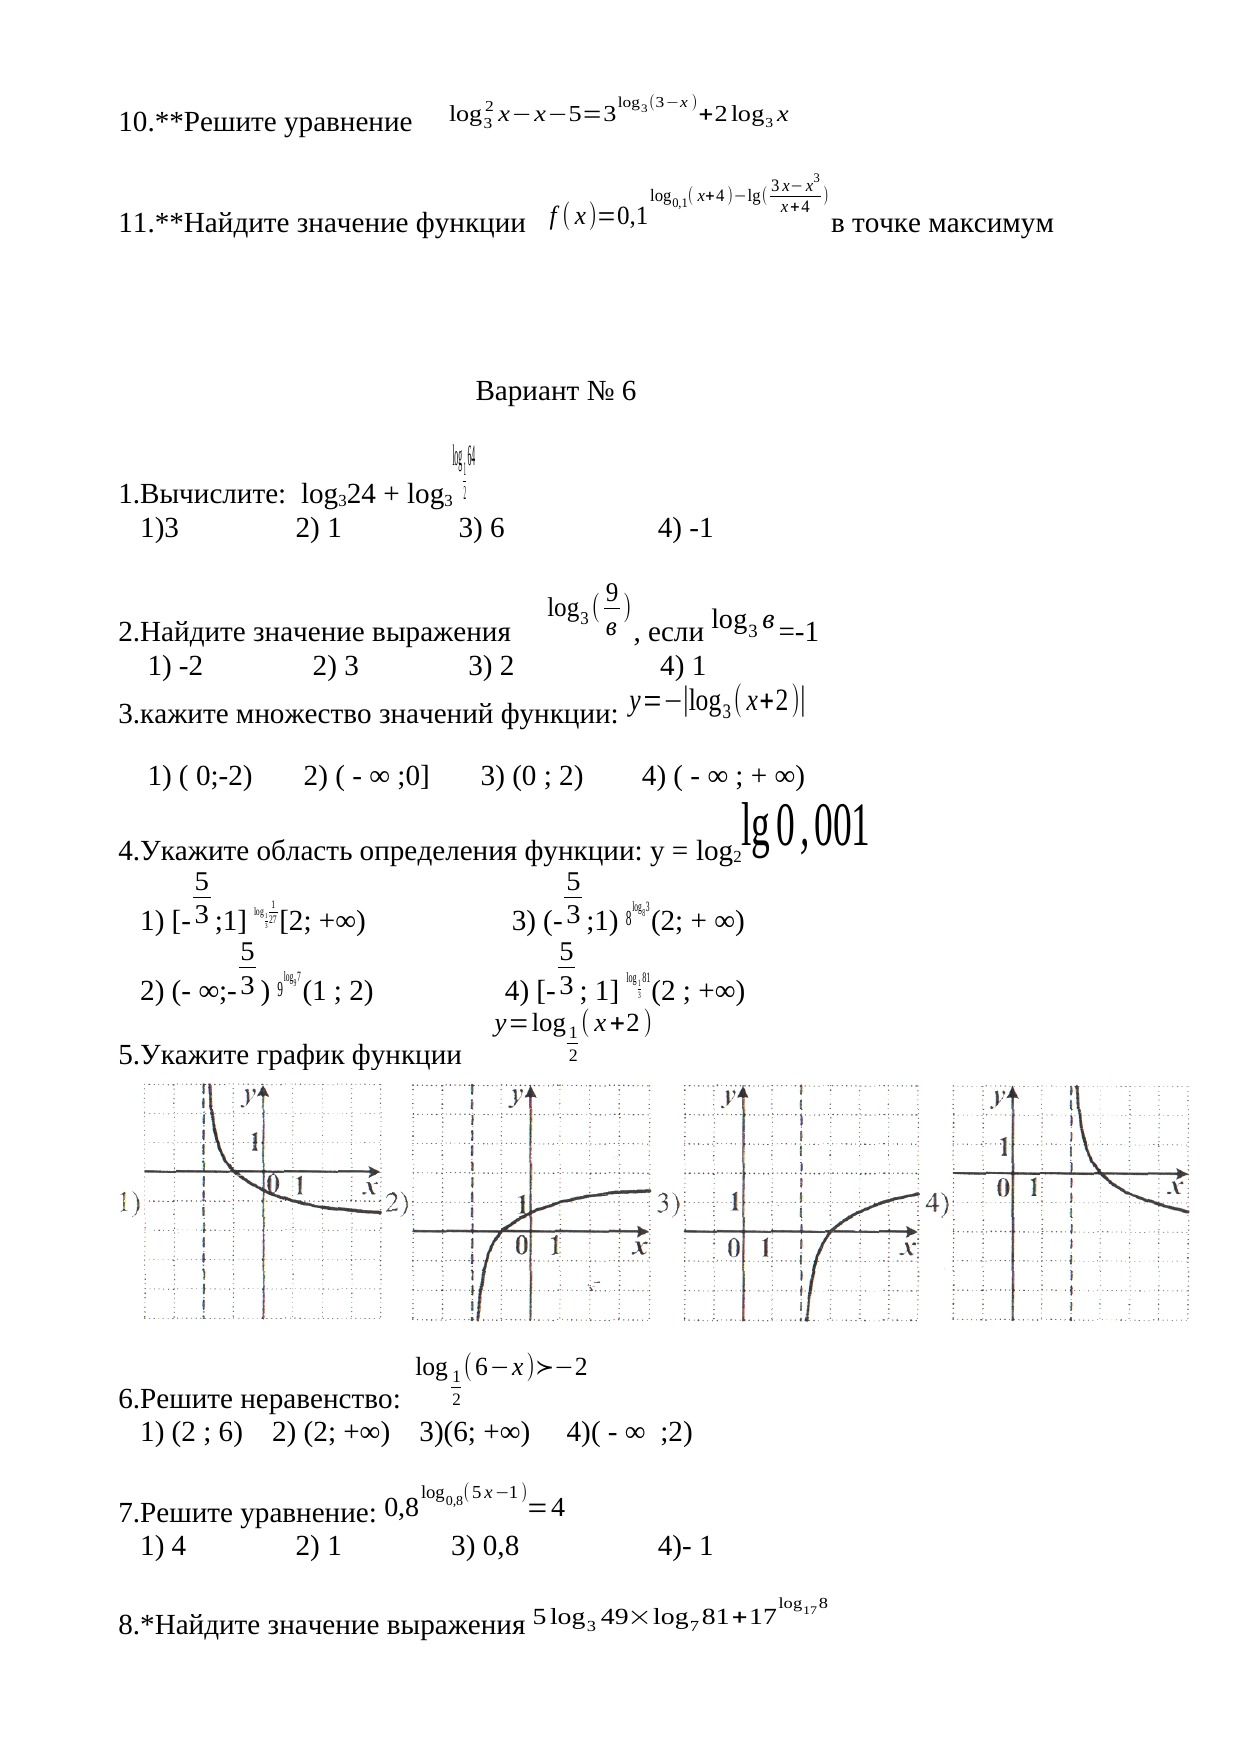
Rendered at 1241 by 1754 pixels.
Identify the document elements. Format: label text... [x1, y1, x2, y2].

text 1.Вычислите: log324 + log3 [118, 440, 1152, 510]
text 1) [-;1] [2; +∞) 3) (-;1) (2; + ∞) [118, 866, 1152, 936]
text 7.Решите уравнение: [118, 1482, 1152, 1528]
text 10.**Решите уравнение [118, 93, 1152, 138]
text 1) ( 0;-2) 2) ( - ∞ ;0] 3) (0 ; 2) 4) ( - ∞ ; + ∞) [118, 758, 1152, 791]
text 2.Найдите значение выражения , если =-1 [118, 577, 1152, 648]
text 3.кажите множество значений функции: [118, 681, 1152, 729]
text 1) 4 2) 1 3) 0,8 4)- 1 [118, 1528, 1152, 1562]
text 1) (2 ; 6) 2) (2; +∞) 3)(6; +∞) 4)( - ∞ ;2) [118, 1414, 1152, 1448]
text Вариант № 6 [118, 373, 1152, 406]
text 2) (- ∞;-) (1 ; 2) 4) [-; 1] (2 ; +∞) [118, 936, 1152, 1007]
text 1) -2 2) 3 3) 2 4) 1 [118, 648, 1152, 681]
text 5.Укажите график функции [118, 1007, 1152, 1070]
text 11.**Найдите значение функции в точке максимум [118, 171, 1152, 239]
text 6.Решите неравенство: [118, 1351, 1152, 1414]
text 8.*Найдите значение выражения [118, 1596, 1152, 1641]
text 1)3 2) 1 3) 6 4) -1 [118, 510, 1152, 544]
picture [118, 1070, 1211, 1351]
text 4.Укажите область определения функции: у = log2 [118, 791, 1152, 866]
